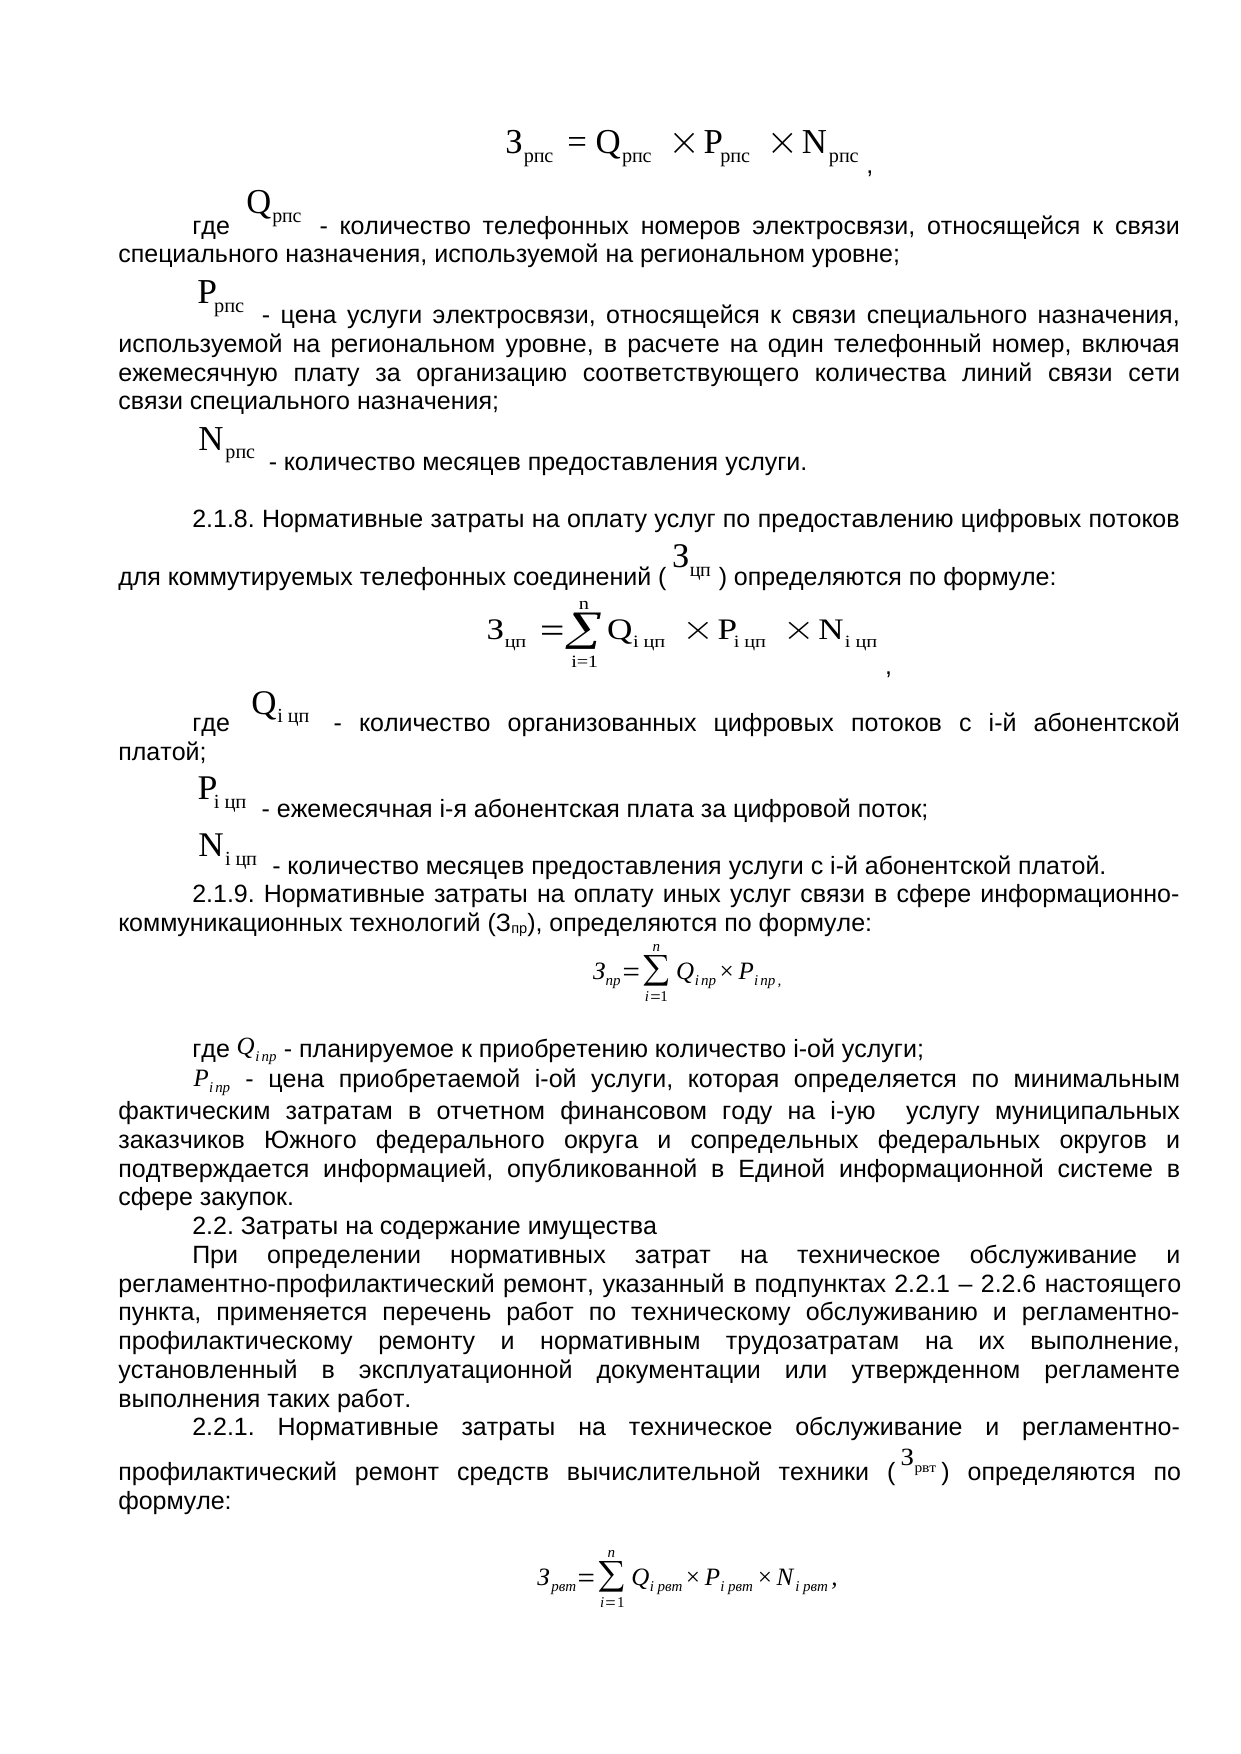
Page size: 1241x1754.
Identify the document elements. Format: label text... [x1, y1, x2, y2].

text где - планируемое к приобретению количество i-ой услуги; [118, 1033, 1181, 1064]
text - количество месяцев предоставления услуги с i-й абонентской платой. [118, 822, 1181, 879]
text 2.2. Затраты на содержание имущества [118, 1211, 1181, 1240]
text , [118, 590, 1181, 679]
text - цена услуги электросвязи, относящейся к связи специального назначения, используемой на региональном уровне, в расчете на один телефонный номер, включая ежемесячную плату за организацию соответствующего количества линий связи сети связи специального назначения; [118, 268, 1181, 415]
text 2.1.9. Нормативные затраты на оплату иных услуг связи в сфере информационно-коммуникационных технологий (Зпр), определяются по формуле: [118, 879, 1181, 937]
text 2.1.8. Нормативные затраты на оплату услуг по предоставлению цифровых потоков для коммутируемых телефонных соединений () определяются по формуле: [118, 504, 1181, 590]
text где - количество телефонных номеров электросвязи, относящейся к связи специального назначения, используемой на региональном уровне; [118, 179, 1181, 268]
text - ежемесячная i-я абонентская плата за цифровой поток; [118, 765, 1181, 822]
text - цена приобретаемой i-ой услуги, которая определяется по минимальным фактическим затратам в отчетном финансовом году на i-ую услугу муниципальных заказчиков Южного федерального округа и сопредельных федеральных округов и подтверждается информацией, опубликованной в Единой информационной системе в сфере закупок. [118, 1064, 1181, 1211]
text , [118, 118, 1181, 179]
text При определении нормативных затрат на техническое обслуживание и регламентно-профилактический ремонт, указанный в подпунктах 2.2.1 – 2.2.6 настоящего пункта, применяется перечень работ по техническому обслуживанию и регламентно-профилактическому ремонту и нормативным трудозатратам на их выполнение, установленный в эксплуатационной документации или утвержденном регламенте выполнения таких работ. [118, 1240, 1181, 1412]
text - количество месяцев предоставления услуги. [118, 415, 1181, 476]
text 2.2.1. Нормативные затраты на техническое обслуживание и регламентно- профилактический ремонт средств вычислительной техники () определяются по формуле: [118, 1412, 1181, 1514]
text где - количество организованных цифровых потоков с i-й абонентской платой; [118, 679, 1181, 765]
